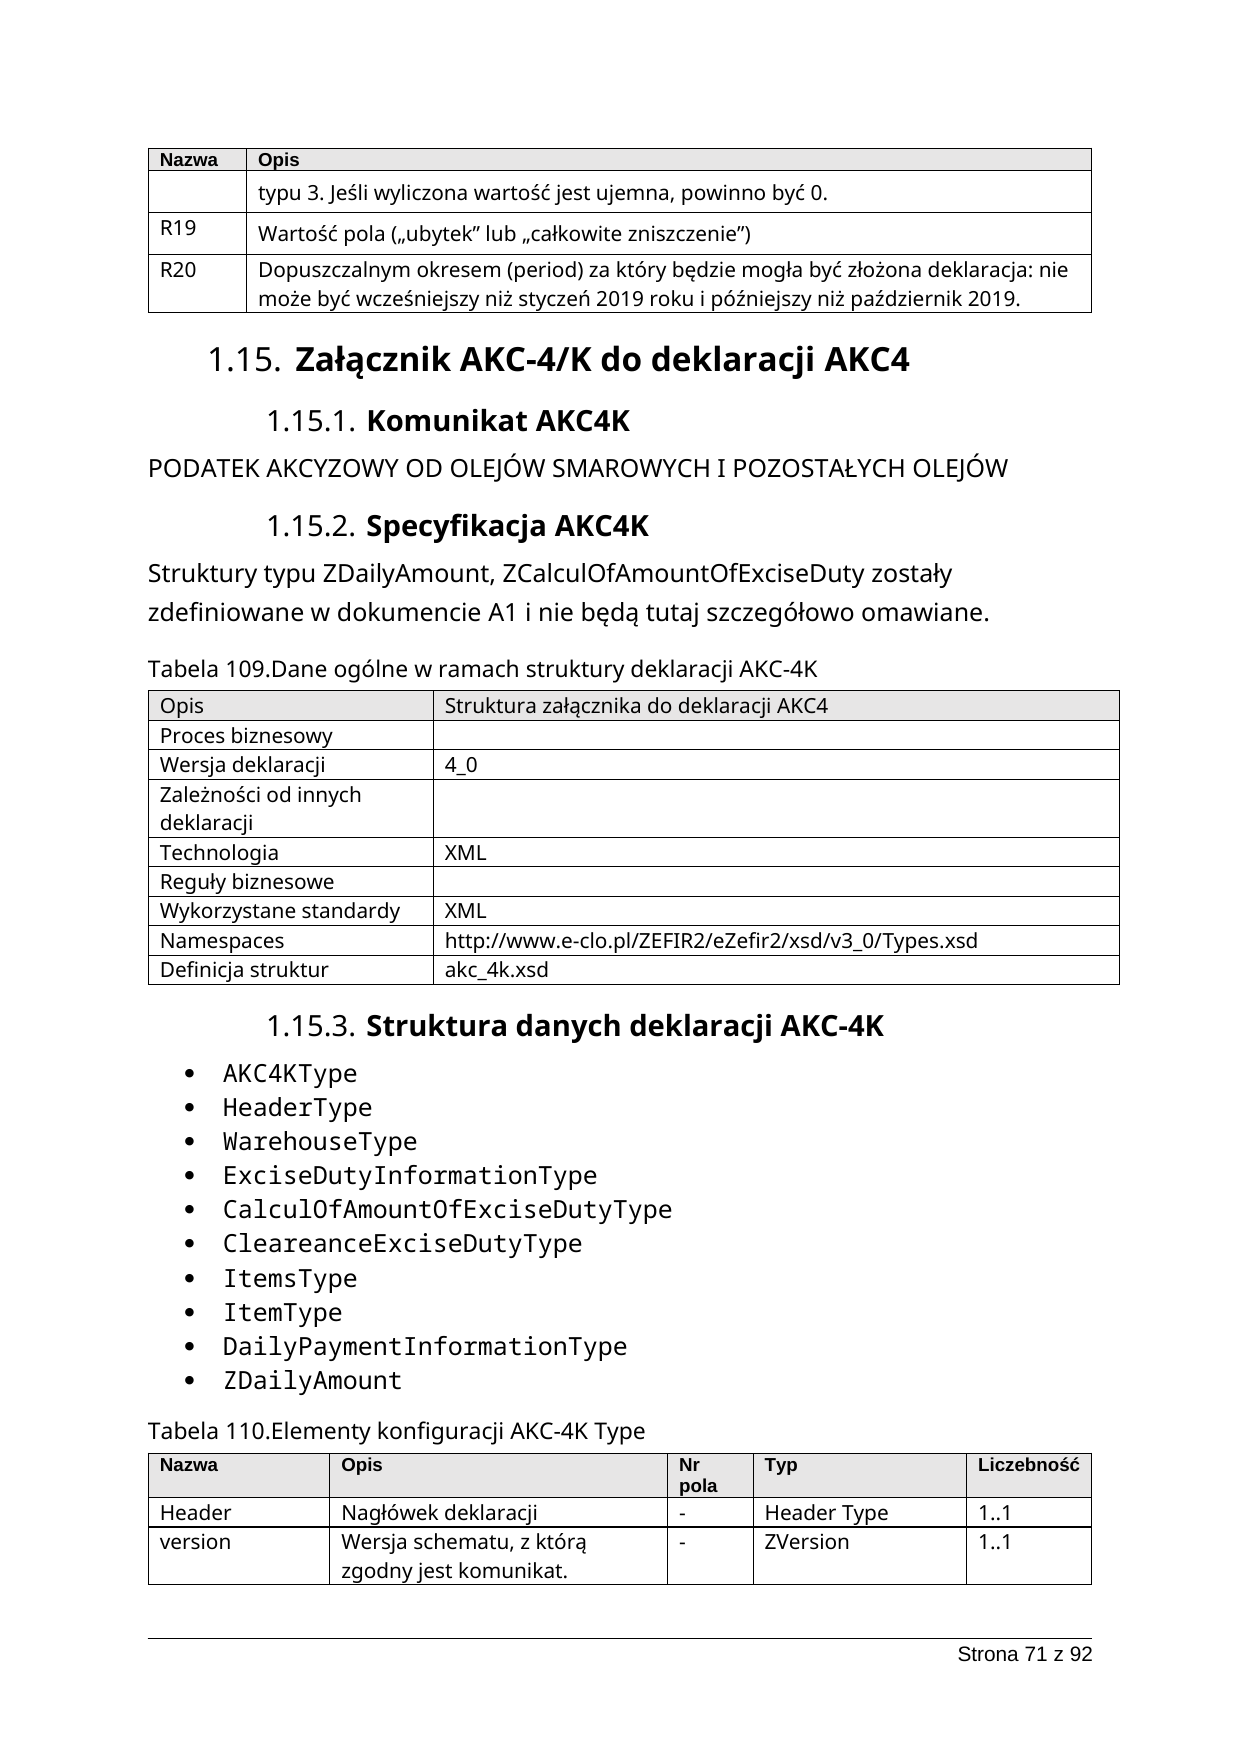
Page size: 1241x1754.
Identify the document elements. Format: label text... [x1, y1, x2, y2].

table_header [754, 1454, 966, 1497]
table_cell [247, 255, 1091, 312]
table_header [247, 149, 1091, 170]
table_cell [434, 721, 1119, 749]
subtitle Załącznik AKC-4/K do deklaracji AKC4 [207, 338, 1092, 380]
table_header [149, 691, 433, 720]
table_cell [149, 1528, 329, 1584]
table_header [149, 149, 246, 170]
text Struktury typu ZDailyAmount, ZCalculOfAmountOfExciseDuty zostały zdefiniowane w dokumencie A1 i nie będą tutaj szczegółowo omawiane. [148, 556, 1092, 629]
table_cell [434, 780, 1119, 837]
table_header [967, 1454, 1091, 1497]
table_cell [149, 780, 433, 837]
list DailyPaymentInformationType [185, 1328, 1092, 1362]
text PODATEK AKCYZOWY OD OLEJÓW SMAROWYCH I POZOSTAŁYCH OLEJÓW [148, 451, 1092, 485]
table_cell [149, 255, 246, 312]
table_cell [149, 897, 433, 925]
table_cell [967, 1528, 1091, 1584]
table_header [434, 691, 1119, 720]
list ZDailyAmount [185, 1362, 1092, 1396]
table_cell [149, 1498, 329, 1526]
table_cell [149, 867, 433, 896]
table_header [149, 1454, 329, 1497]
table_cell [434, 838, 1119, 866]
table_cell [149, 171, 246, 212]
list CalculOfAmountOfExciseDutyType [185, 1192, 1092, 1226]
list ExciseDutyInformationType [185, 1158, 1092, 1192]
subtitle Specyfikacja AKC4K [266, 510, 1092, 543]
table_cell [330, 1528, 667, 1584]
list AKC4KType [185, 1056, 1092, 1090]
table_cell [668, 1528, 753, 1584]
subtitle Komunikat AKC4K [266, 405, 1092, 438]
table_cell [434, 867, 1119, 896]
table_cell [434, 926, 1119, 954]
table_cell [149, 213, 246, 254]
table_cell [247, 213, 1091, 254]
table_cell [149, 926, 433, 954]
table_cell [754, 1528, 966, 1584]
list ItemType [185, 1294, 1092, 1328]
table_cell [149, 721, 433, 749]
list CleareanceExciseDutyType [185, 1226, 1092, 1260]
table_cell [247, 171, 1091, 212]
list WarehouseType [185, 1124, 1092, 1158]
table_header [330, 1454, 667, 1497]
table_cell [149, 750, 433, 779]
subtitle Struktura danych deklaracji AKC-4K [266, 1010, 1092, 1043]
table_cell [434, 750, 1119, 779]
list ItemsType [185, 1260, 1092, 1294]
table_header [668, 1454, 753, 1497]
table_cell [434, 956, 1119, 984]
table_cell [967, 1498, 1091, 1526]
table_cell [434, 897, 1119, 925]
list HeaderType [185, 1090, 1092, 1124]
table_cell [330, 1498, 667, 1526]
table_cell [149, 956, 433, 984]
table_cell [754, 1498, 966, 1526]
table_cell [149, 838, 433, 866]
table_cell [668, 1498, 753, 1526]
